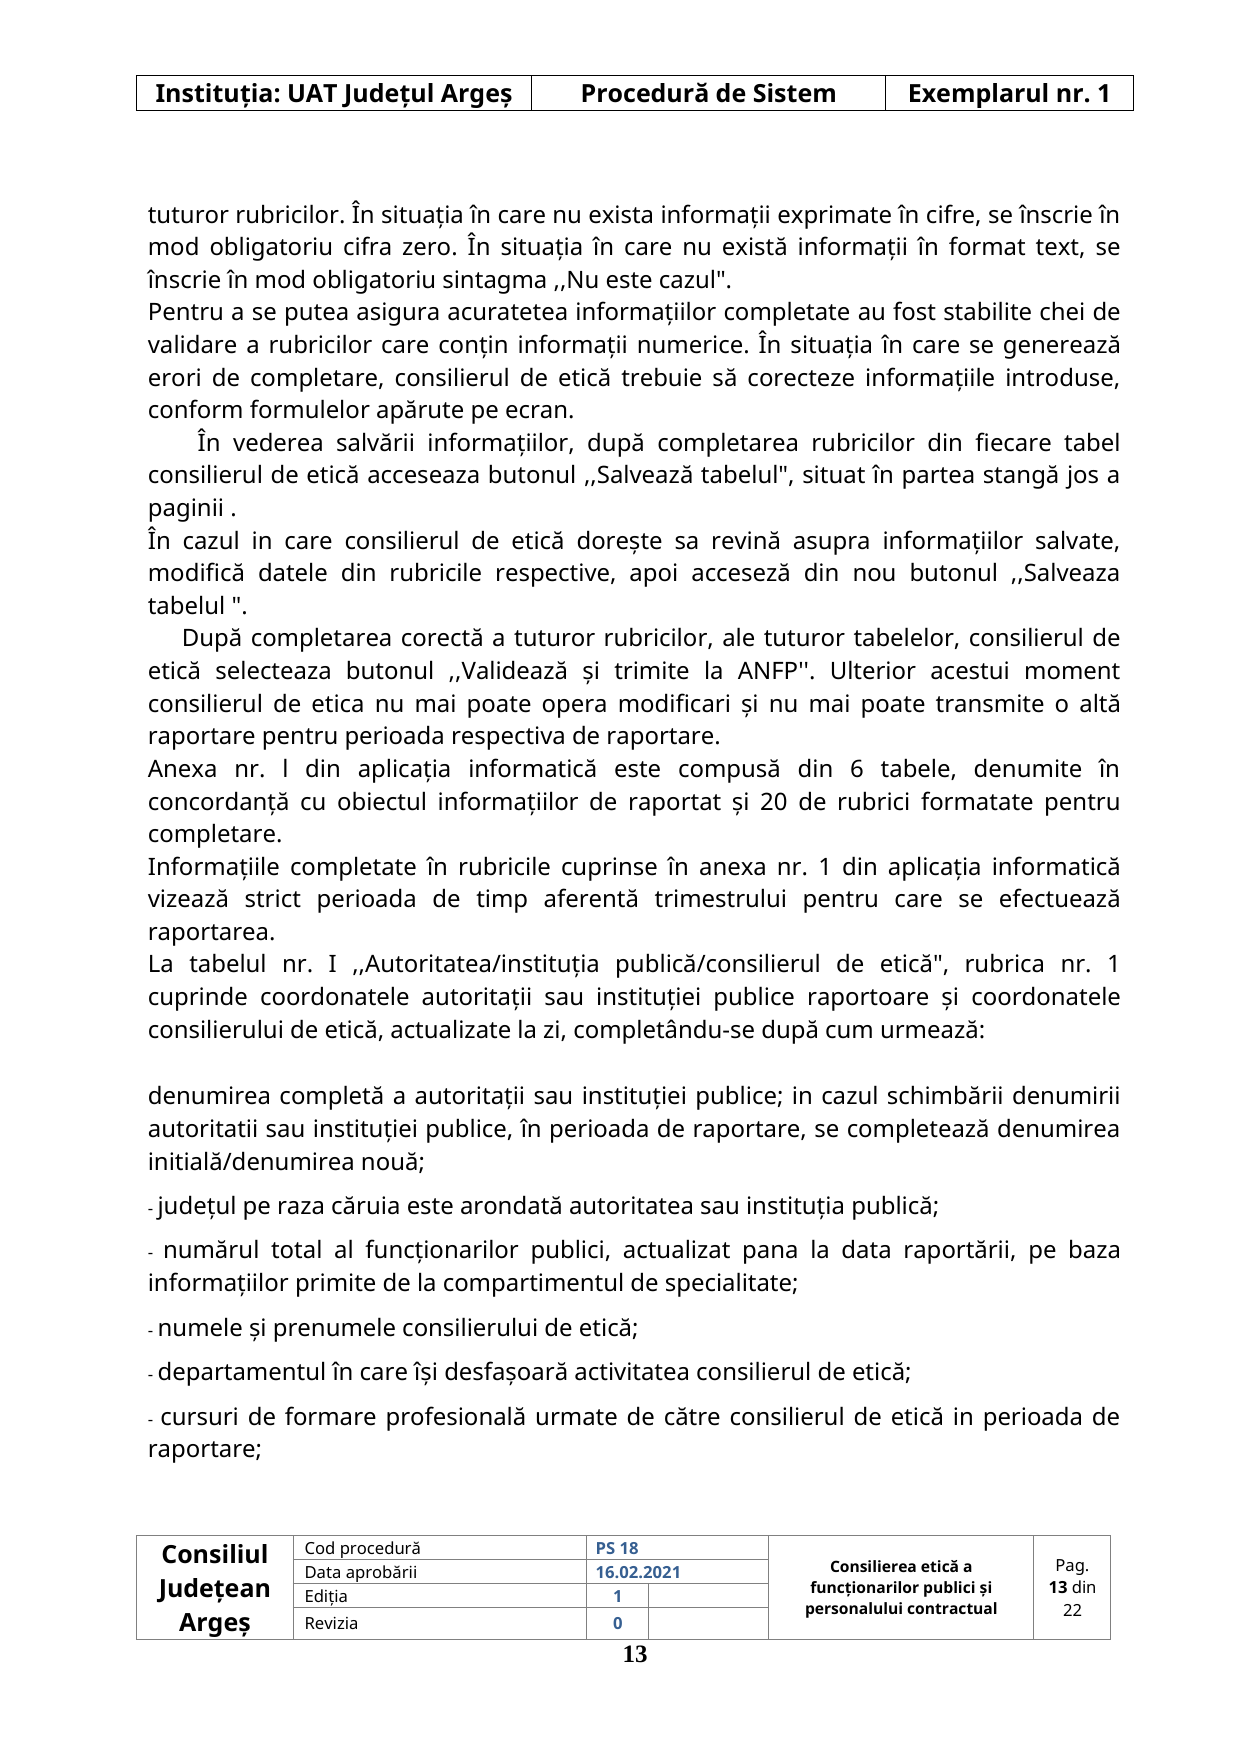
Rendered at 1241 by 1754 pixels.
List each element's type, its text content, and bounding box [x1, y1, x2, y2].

text La tabelul nr. I ,,Autoritatea/instituția publică/consilierul de etică", rubrica nr. 1 cuprinde coordonatele autoritații sau instituției publice raportoare și coordonatele consilierului de etică, actualizate la zi, completându-se după cum urmează: [148, 947, 1122, 1045]
text - numele și prenumele consilierului de etică; [148, 1310, 1122, 1343]
text Informațiile completate în rubricile cuprinse în anexa nr. 1 din aplicația informatică vizează strict perioada de timp aferentă trimestrului pentru care se efectuează raportarea. [148, 849, 1122, 947]
text - numărul total al funcționarilor publici, actualizat pana la data raportării, pe baza informațiilor primite de la compartimentul de specialitate; [148, 1233, 1122, 1298]
text - județul pe raza căruia este arondată autoritatea sau instituția publică; [148, 1189, 1122, 1221]
text În vederea salvării informațiilor, după completarea rubricilor din fiecare tabel consilierul de etică acceseaza butonul ,,Salvează tabelul", situat în partea stangă jos a paginii . [148, 426, 1122, 523]
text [148, 197, 1122, 295]
text Pentru a se putea asigura acuratetea informațiilor completate au fost stabilite chei de validare a rubricilor care conțin informații numerice. În situația în care se generează erori de completare, consilierul de etică trebuie să corecteze informațiile introduse, conform formulelor apărute pe ecran. [148, 295, 1122, 426]
text denumirea completă a autoritații sau instituției publice; in cazul schimbării denumirii autoritatii sau instituției publice, în perioada de raportare, se completează denumirea initială/denumirea nouă; [148, 1079, 1122, 1177]
text - cursuri de formare profesională urmate de către consilierul de etică in perioada de raportare; [148, 1399, 1122, 1464]
text După completarea corectă a tuturor rubricilor, ale tuturor tabelelor, consilierul de etică selecteaza butonul ,,Validează și trimite la ANFP''. Ulterior acestui moment consilierul de etica nu mai poate opera modificari și nu mai poate transmite o altă raportare pentru perioada respectiva de raportare. [148, 621, 1122, 752]
text - departamentul în care își desfașoară activitatea consilierul de etică; [148, 1355, 1122, 1387]
text În cazul in care consilierul de etică dorește sa revină asupra informațiilor salvate, modifică datele din rubricile respective, apoi acceseză din nou butonul ,,Salveaza tabelul ". [148, 523, 1122, 621]
text Anexa nr. l din aplicația informatică este compusă din 6 tabele, denumite în concordanță cu obiectul informațiilor de raportat și 20 de rubrici formatate pentru completare. [148, 752, 1122, 849]
